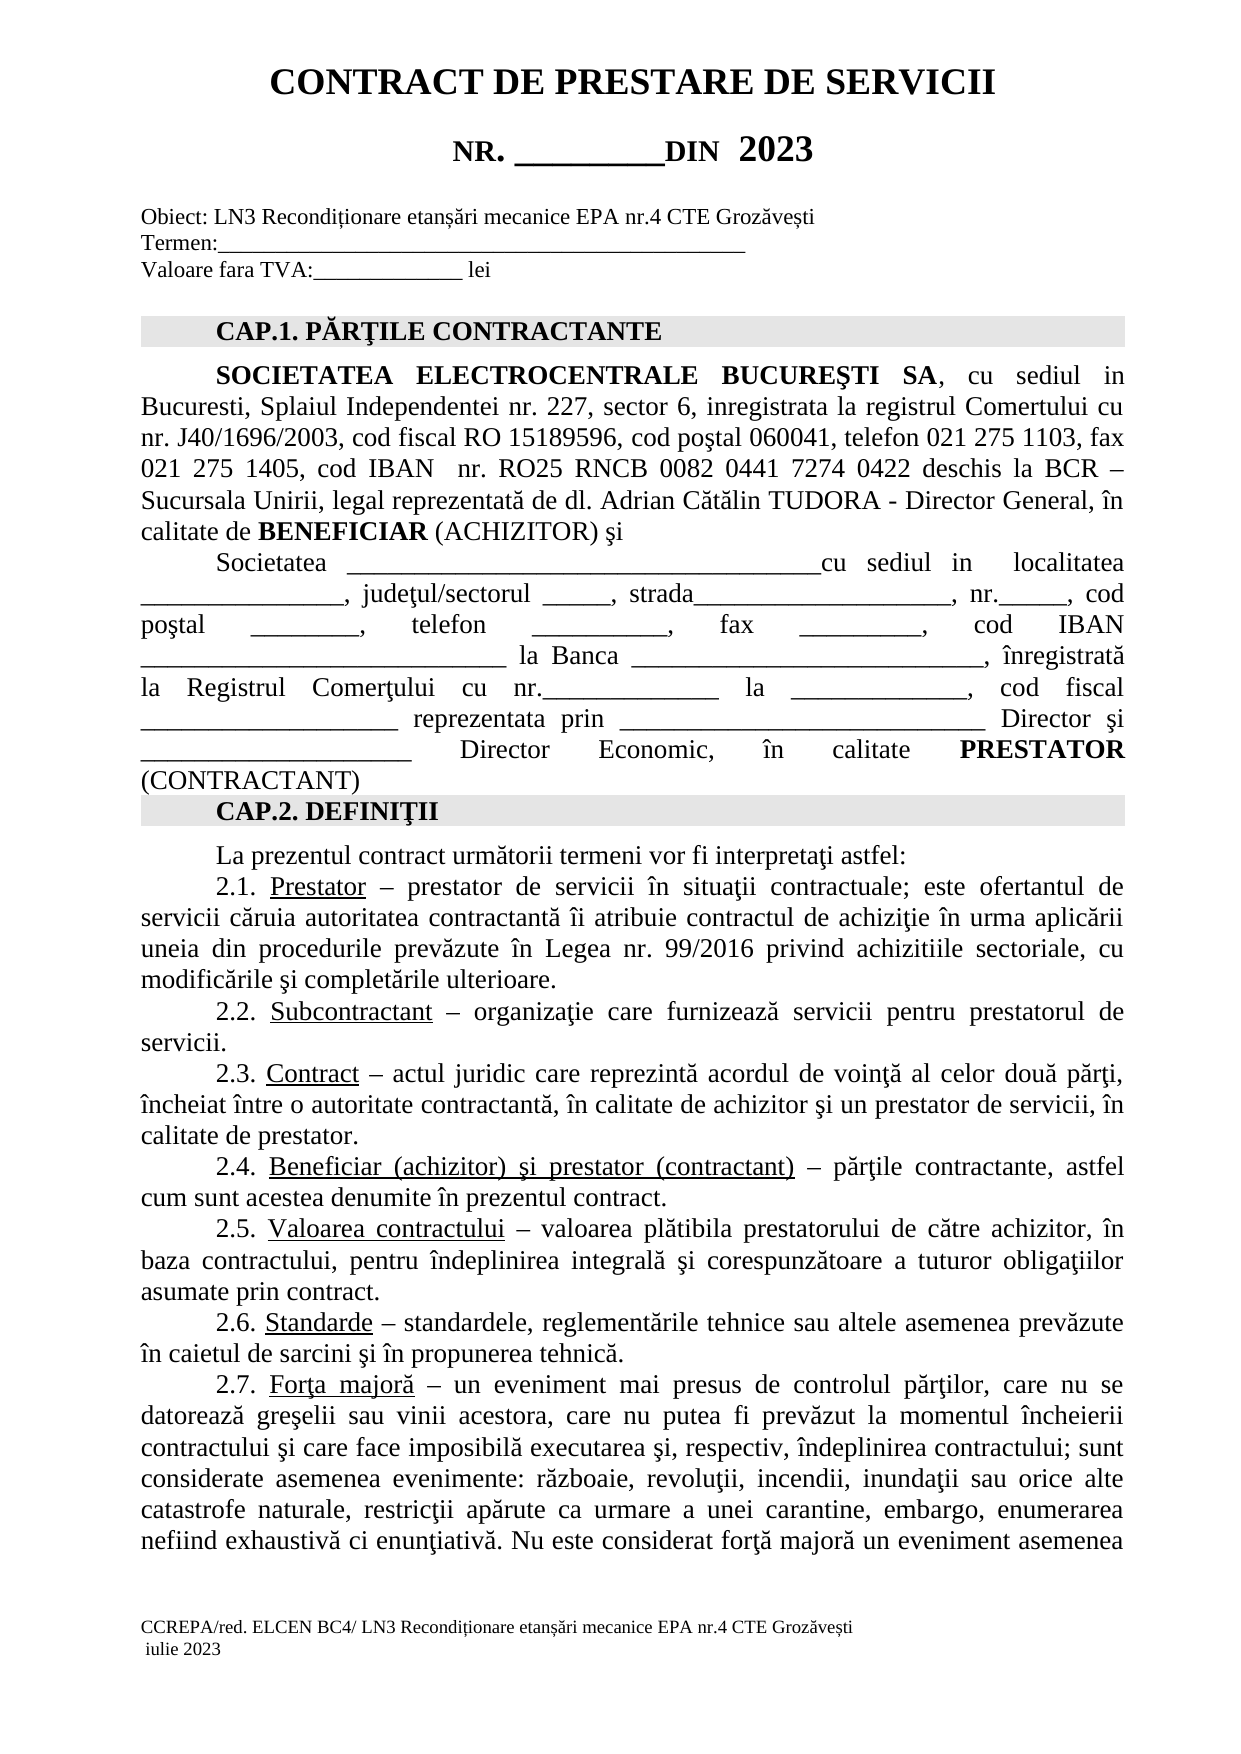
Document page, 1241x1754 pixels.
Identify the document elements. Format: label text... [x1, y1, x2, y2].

text nr. ________din 2023 [141, 126, 1125, 169]
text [141, 1368, 1125, 1555]
text 2.2. Subcontractant – organizaţie care furnizează servicii pentru prestatorul de servicii. [141, 994, 1125, 1057]
text 2.5. Valoarea contractului – valoarea plătibila prestatorului de către achizitor, în baza contractului, pentru îndeplinirea integrală şi corespunzătoare a tuturor obligaţiilor asumate prin contract. [141, 1213, 1125, 1306]
subtitle CAP.1. PĂRŢILE CONTRACTANTE [141, 316, 1125, 347]
text SOCIETATEA ELECTROCENTRALE BUCUREŞTI SA, cu sediul in Bucuresti, Splaiul Independentei nr. 227, sector 6, inregistrata la registrul Comertului cu nr. J40/1696/2003, cod fiscal RO 15189596, cod poştal 060041, telefon 021 275 1103, fax 021 275 1405, cod IBAN nr. RO25 RNCB 0082 0441 7274 0422 deschis la BCR – Sucursala Unirii, legal reprezentată de dl. Adrian Cătălin TUDORA - Director General, în calitate de BENEFICIAR (ACHIZITOR) şi [141, 359, 1125, 546]
text 2.3. Contract – actul juridic care reprezintă acordul de voinţă al celor două părţi, încheiat între o autoritate contractantă, în calitate de achizitor şi un prestator de servicii, în calitate de prestator. [141, 1057, 1125, 1150]
text Obiect: LN3 Recondiționare etanșări mecanice EPA nr.4 CTE Grozăvești [141, 203, 1125, 229]
text La prezentul contract următorii termeni vor fi interpretaţi astfel: [141, 839, 1125, 870]
text Valoare fara TVA:_____________ lei [141, 256, 1125, 282]
text CONTRACT DE PRESTARE DE SERVICII [141, 59, 1125, 102]
text 2.6. Standarde – standardele, reglementările tehnice sau altele asemenea prevăzute în caietul de sarcini şi în propunerea tehnică. [141, 1306, 1125, 1368]
subtitle CAP.2. DEFINIŢII [141, 795, 1125, 826]
text Societatea ___________________________________cu sediul in localitatea _______________, judeţul/sectorul _____, strada___________________, nr._____, cod poştal ________, telefon __________, fax _________, cod IBAN ___________________________ la Banca __________________________, înregistrată la Registrul Comerţului cu nr._____________ la _____________, cod fiscal ___________________ reprezentata prin ___________________________ Director şi ____________________ Director Economic, în calitate PRESTATOR (CONTRACTANT) [141, 546, 1125, 795]
text Termen:______________________________________________ [141, 229, 1125, 256]
text 2.1. Prestator – prestator de servicii în situaţii contractuale; este ofertantul de servicii căruia autoritatea contractantă îi atribuie contractul de achiziţie în urma aplicării uneia din procedurile prevăzute în Legea nr. 99/2016 privind achizitiile sectoriale, cu modificările şi completările ulterioare. [141, 870, 1125, 994]
text 2.4. Beneficiar (achizitor) şi prestator (contractant) – părţile contractante, astfel cum sunt acestea denumite în prezentul contract. [141, 1150, 1125, 1213]
